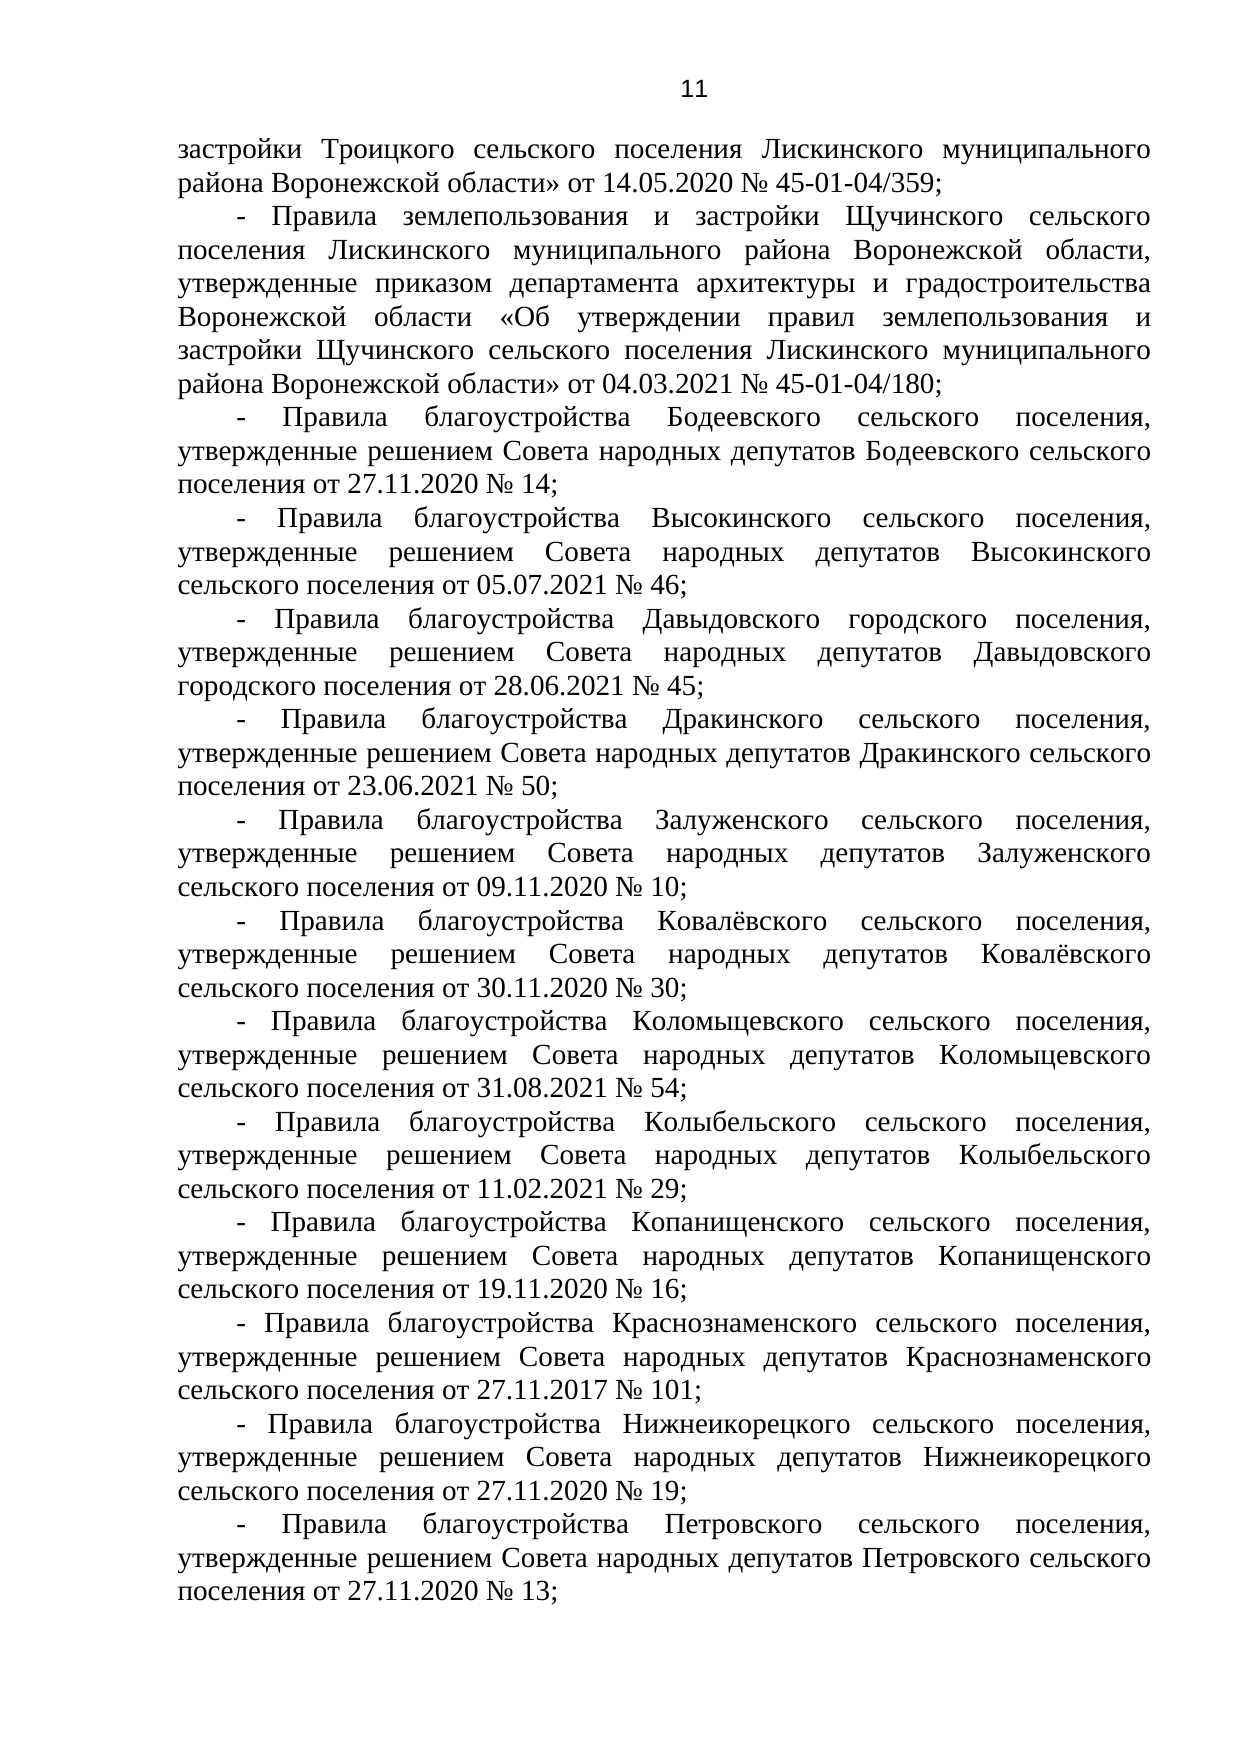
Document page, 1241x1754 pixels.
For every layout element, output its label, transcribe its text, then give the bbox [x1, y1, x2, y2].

text - Правила благоустройства Колыбельского сельского поселения, утвержденные решением Совета народных депутатов Колыбельского сельского поселения от 11.02.2021 № 29; [177, 1104, 1152, 1204]
text - Правила благоустройства Копанищенского сельского поселения, утвержденные решением Совета народных депутатов Копанищенского сельского поселения от 19.11.2020 № 16; [177, 1204, 1152, 1305]
text - Правила благоустройства Дракинского сельского поселения, утвержденные решением Совета народных депутатов Дракинского сельского поселения от 23.06.2021 № 50; [177, 701, 1152, 802]
text - Правила благоустройства Бодеевского сельского поселения, утвержденные решением Совета народных депутатов Бодеевского сельского поселения от 27.11.2020 № 14; [177, 399, 1152, 500]
text - Правила землепользования и застройки Щучинского сельского поселения Лискинского муниципального района Воронежской области, утвержденные приказом департамента архитектуры и градостроительства Воронежской области «Об утверждении правил землепользования и застройки Щучинского сельского поселения Лискинского муниципального района Воронежской области» от 04.03.2021 № 45-01-04/180; [177, 198, 1152, 399]
text - Правила благоустройства Высокинского сельского поселения, утвержденные решением Совета народных депутатов Высокинского сельского поселения от 05.07.2021 № 46; [177, 500, 1152, 601]
text - Правила благоустройства Нижнеикорецкого сельского поселения, утвержденные решением Совета народных депутатов Нижнеикорецкого сельского поселения от 27.11.2020 № 19; [177, 1406, 1152, 1506]
text - Правила благоустройства Давыдовского городского поселения, утвержденные решением Совета народных депутатов Давыдовского городского поселения от 28.06.2021 № 45; [177, 601, 1152, 701]
text - Правила благоустройства Петровского сельского поселения, утвержденные решением Совета народных депутатов Петровского сельского поселения от 27.11.2020 № 13; [177, 1506, 1152, 1607]
text - Правила благоустройства Ковалёвского сельского поселения, утвержденные решением Совета народных депутатов Ковалёвского сельского поселения от 30.11.2020 № 30; [177, 903, 1152, 1003]
text - Правила благоустройства Залуженского сельского поселения, утвержденные решением Совета народных депутатов Залуженского сельского поселения от 09.11.2020 № 10; [177, 802, 1152, 903]
text - Правила благоустройства Коломыцевского сельского поселения, утвержденные решением Совета народных депутатов Коломыцевского сельского поселения от 31.08.2021 № 54; [177, 1003, 1152, 1104]
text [177, 131, 1152, 198]
text - Правила благоустройства Краснознаменского сельского поселения, утвержденные решением Совета народных депутатов Краснознаменского сельского поселения от 27.11.2017 № 101; [177, 1305, 1152, 1406]
